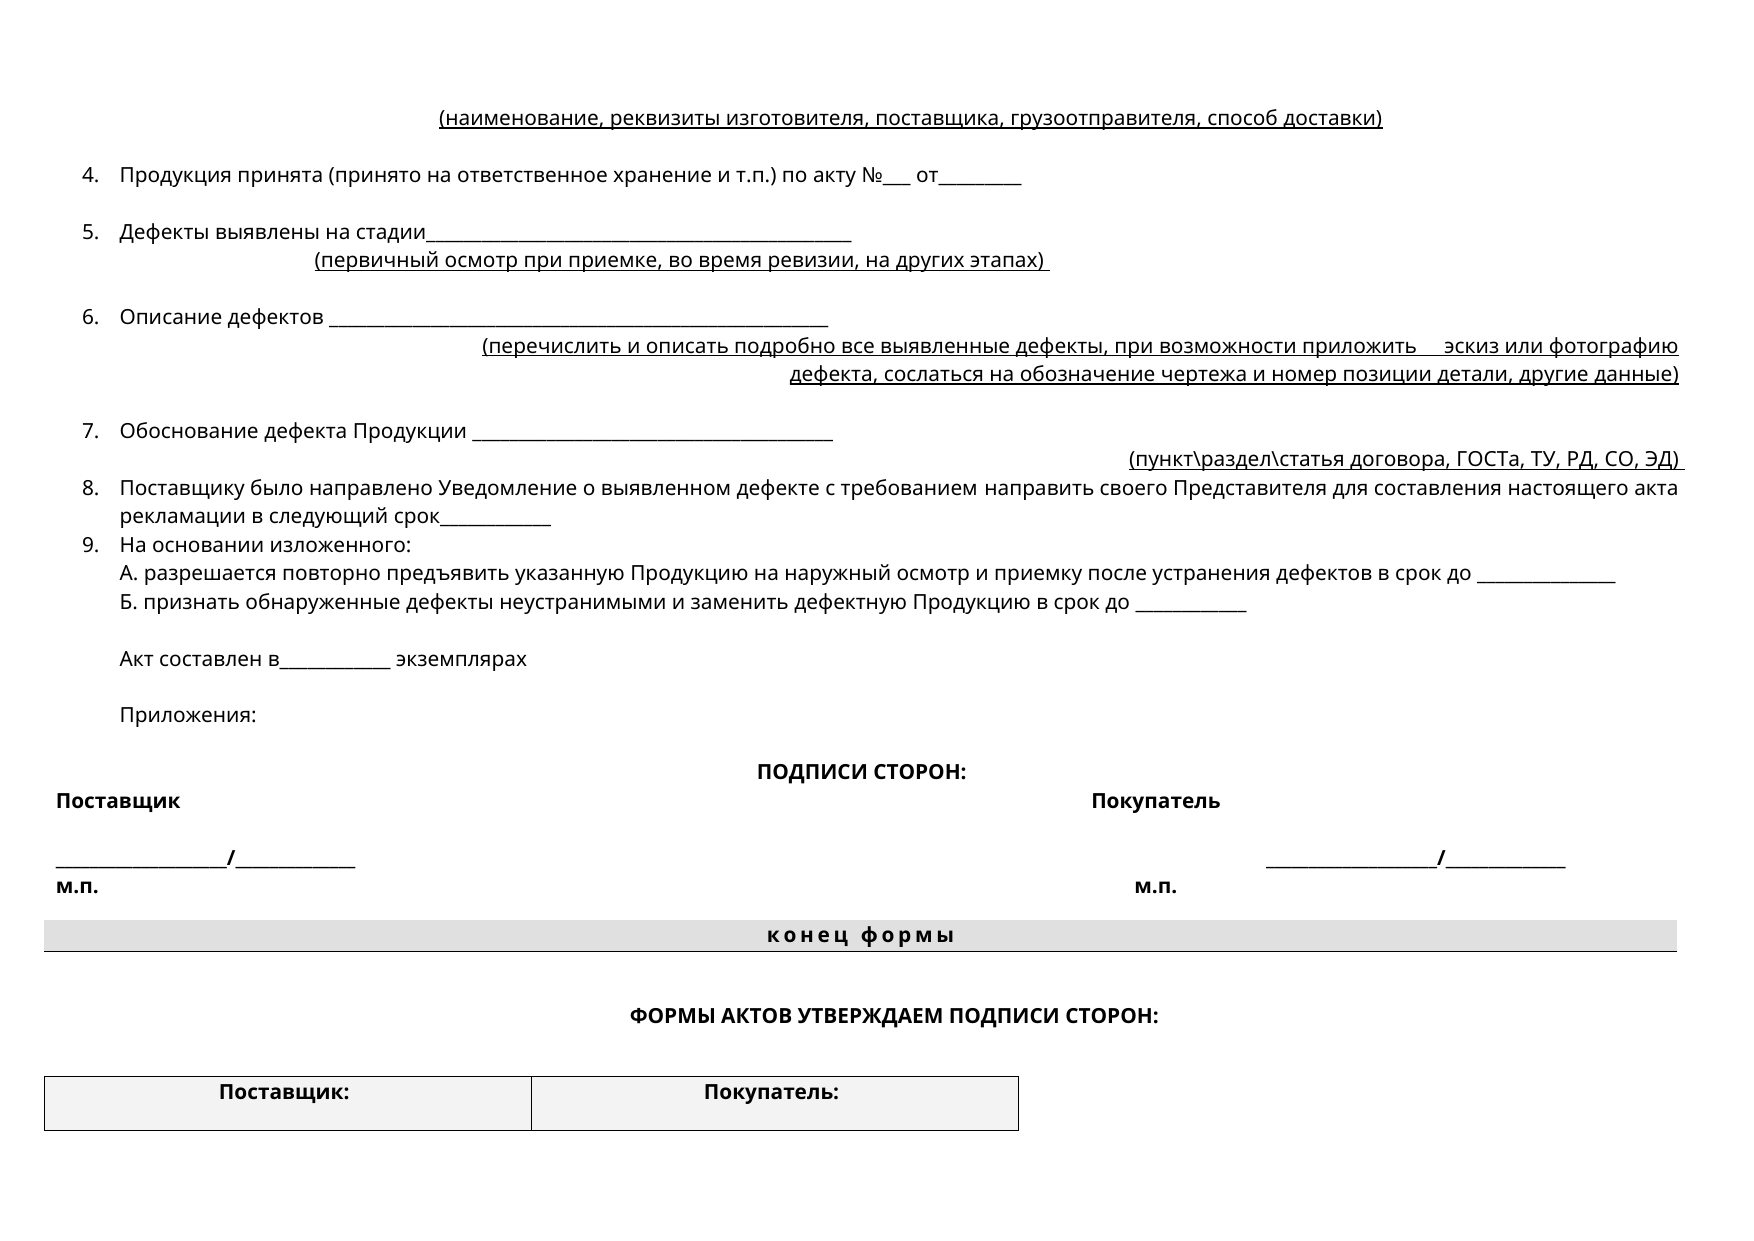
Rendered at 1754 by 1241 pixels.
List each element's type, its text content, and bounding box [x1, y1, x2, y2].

list Дефекты выявлены на стадии______________________________________________ [82, 217, 1679, 246]
list Обоснование дефекта Продукции _______________________________________ [82, 416, 1679, 444]
text конец формы [44, 920, 1677, 951]
table_header Покупатель ____________________/______________ м.п. [735, 786, 1576, 920]
list Описание дефектов ______________________________________________________ [82, 302, 1679, 331]
text (первичный осмотр при приемке, во время ревизии, на других этапах) [119, 246, 1679, 274]
text А. разрешается повторно предъявить указанную Продукцию на наружный осмотр и приемку после устранения дефектов в срок до _______________ [119, 558, 1679, 587]
text ФОРМЫ АКТОВ УТВЕРЖДАЕМ ПОДПИСИ СТОРОН: [44, 1001, 1679, 1030]
list Продукция принята (принято на ответственное хранение и т.п.) по акту №___ от_________ [82, 160, 1679, 189]
text Приложения: [119, 701, 1679, 729]
list Поставщику было направлено Уведомление о выявленном дефекте с требованием направить своего Представителя для составления настоящего акта рекламации в следующий срок____________ [82, 473, 1679, 530]
list На основании изложенного: [82, 530, 1679, 558]
text ПОДПИСИ СТОРОН: [44, 757, 1679, 786]
text (наименование, реквизиты изготовителя, поставщика, грузоотправителя, способ доставки) [119, 103, 1679, 132]
table_header Поставщик ____________________/______________ м.п. [44, 786, 735, 920]
text Акт составлен в____________ экземплярах [119, 644, 1679, 672]
text (пункт\раздел\статья договора, ГОСТа, ТУ, РД, СО, ЭД) [119, 444, 1679, 473]
table_header Покупатель: [532, 1077, 1018, 1130]
text Б. признать обнаруженные дефекты неустранимыми и заменить дефектную Продукцию в срок до ____________ [119, 587, 1679, 615]
table_header Поставщик: [45, 1077, 531, 1130]
text (перечислить и описать подробно все выявленные дефекты, при возможности приложить эскиз или фотографию дефекта, сослаться на обозначение чертежа и номер позиции детали, другие данные) [74, 331, 1679, 388]
